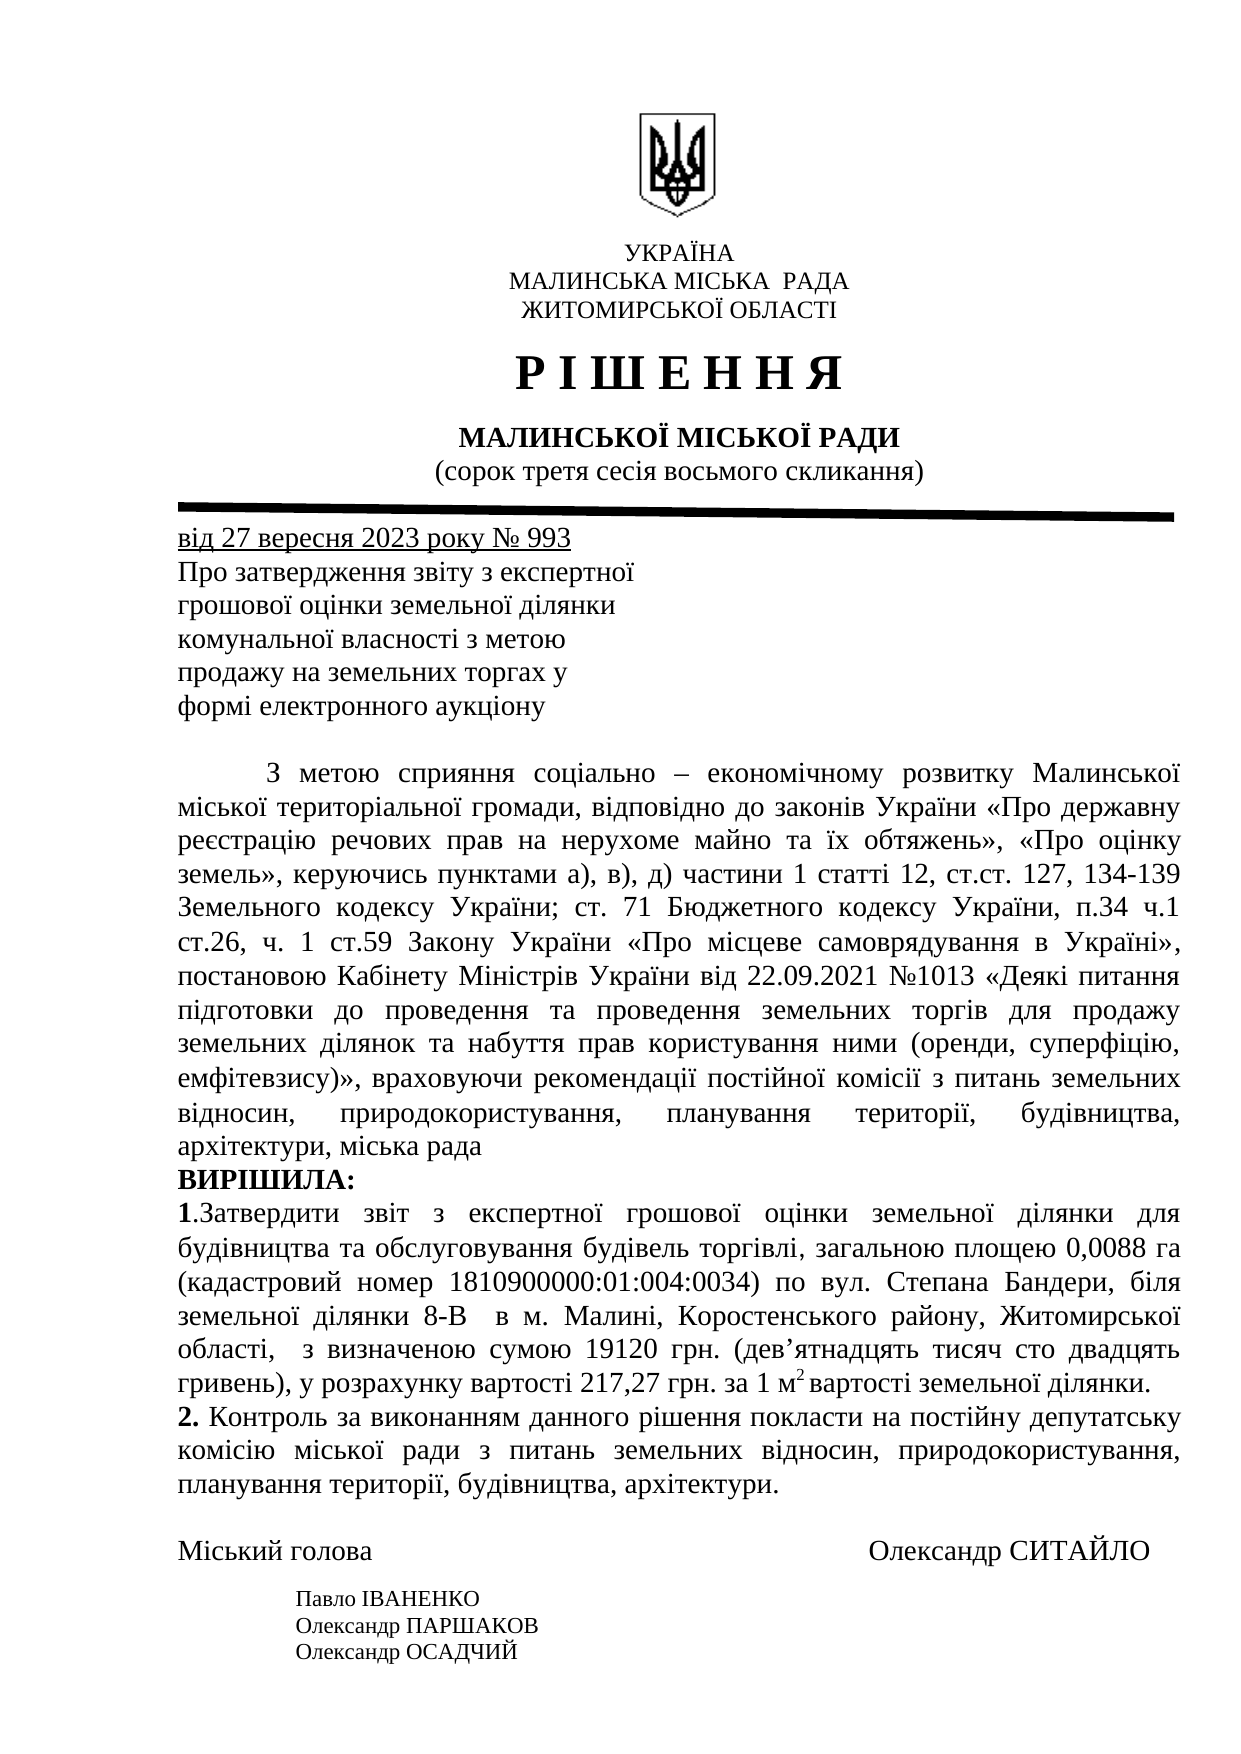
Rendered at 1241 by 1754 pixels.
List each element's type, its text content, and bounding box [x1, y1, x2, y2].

text Про затвердження звіту з експертної [177, 554, 1181, 587]
text 2. Контроль за виконанням данного рішення покласти на постійну депутатську комісію міської ради з питань земельних відносин, природокористування, планування території, будівництва, архітектури. [177, 1399, 1181, 1499]
text Олександр ПАРШАКОВ [295, 1612, 1185, 1638]
text Павло ІВАНЕНКО [295, 1586, 1185, 1612]
text комунальної власності з метою [177, 621, 1181, 654]
text Р І Ш Е Н Н я [177, 343, 1181, 401]
text Олександр ОСАДЧИЙ [295, 1638, 1181, 1664]
text малинської МІСЬКОЇ ради [177, 420, 1181, 453]
text З метою сприяння соціально – економічному розвитку Малинської міської територіальної громади, відповідно до законів України «Про державну реєстрацію речових прав на нерухоме майно та їх обтяжень», «Про оцінку земель», керуючись пунктами а), в), д) частини 1 статті 12, ст.ст. 127, 134-139 Земельного кодексу України; ст. 71 Бюджетного кодексу України, п.34 ч.1 ст.26, ч. 1 ст.59 Закону України «Про місцеве самоврядування в Україні», постановою Кабінету Міністрів України від 22.09.2021 №1013 «Деякі питання підготовки до проведення та проведення земельних торгів для продажу земельних ділянок та набуття прав користування ними (оренди, суперфіцію, емфітевзису)», враховуючи рекомендації постійної комісії з питань земельних відносин, природокористування, планування території, будівництва, архітектури, міська рада [177, 755, 1181, 1162]
text МАЛИНСЬКА МІСЬКА РАДА [177, 266, 1181, 295]
text (сорок третя сесія восьмого скликання) [177, 453, 1181, 487]
text ВИРІШИЛА: [177, 1162, 1181, 1195]
picture [633, 112, 721, 219]
text продажу на земельних торгах у [177, 654, 1181, 688]
text від 27 вересня 2023 року № 993 [177, 520, 1181, 554]
text формі електронного аукціону [177, 688, 1181, 722]
text 1.Затвердити звіт з експертної грошової оцінки земельної ділянки для будівництва та обслуговування будівель торгівлі, загальною площею 0,0088 га (кадастровий номер 1810900000:01:004:0034) по вул. Степана Бандери, біля земельної ділянки 8-В в м. Малині, Коростенського району, Житомирської області, з визначеною сумою 19120 грн. (дев’ятнадцять тисяч сто двадцять гривень), у розрахунку вартості 217,27 грн. за 1 м2 вартості земельної ділянки. [177, 1195, 1181, 1399]
text УКРАЇНА [177, 238, 1181, 266]
text ЖИТОМИРСЬКОЇ ОБЛАСТІ [177, 295, 1181, 324]
text Міський голова Олександр СИТАЙЛО [177, 1533, 1181, 1566]
text грошової оцінки земельної ділянки [177, 587, 1181, 621]
